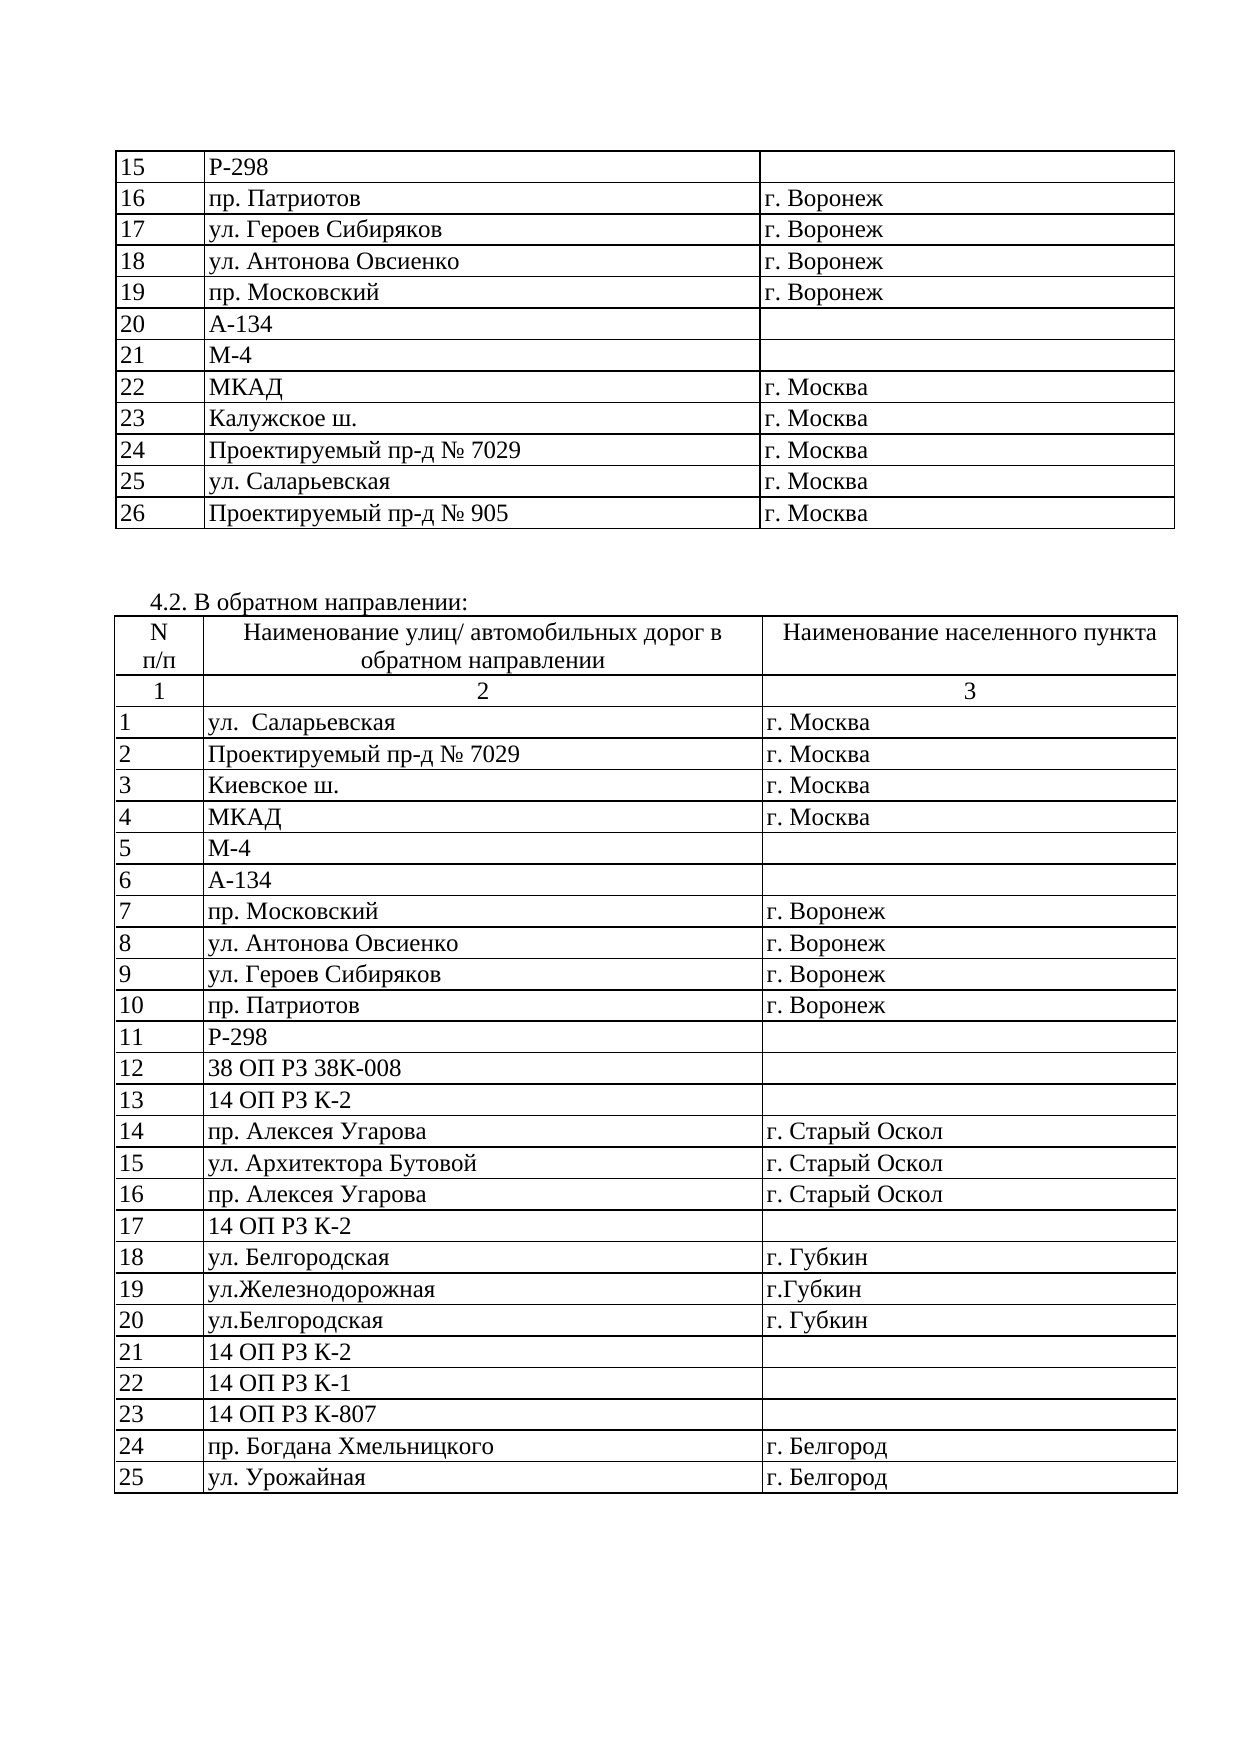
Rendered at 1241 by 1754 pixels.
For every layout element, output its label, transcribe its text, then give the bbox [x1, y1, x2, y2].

table_cell ул. Антонова Овсиенко [205, 246, 759, 276]
table_cell г. Воронеж [761, 215, 1174, 244]
table_cell г. Москва [763, 706, 1177, 737]
table_cell 23 [115, 1399, 203, 1429]
table_cell г. Москва [763, 769, 1177, 800]
table_cell ул. Архитектора Бутовой [204, 1148, 762, 1178]
table_cell Р-298 [204, 1022, 762, 1052]
table_cell г. Старый Оскол [763, 1178, 1177, 1209]
table_cell [763, 1209, 1177, 1241]
table_cell 26 [117, 498, 204, 527]
table_cell г. Белгород [763, 1461, 1177, 1492]
table_cell ул. Белгородская [204, 1242, 762, 1272]
table_cell [763, 863, 1177, 894]
table_cell г. Воронеж [763, 989, 1177, 1020]
table_cell пр. Алексея Угарова [204, 1179, 762, 1209]
table_cell г. Воронеж [761, 183, 1174, 213]
table_cell ул. Саларьевская [205, 466, 759, 496]
table_cell 2 [204, 676, 762, 706]
table_cell [763, 1020, 1177, 1052]
table_cell [763, 1052, 1177, 1083]
table_cell 4 [115, 801, 203, 832]
table_header Наименование улиц/ автомобильных дорог в обратном направлении [204, 617, 762, 674]
table_cell 20 [115, 1305, 203, 1335]
text 4.2. В обратном направлении: [150, 587, 1090, 615]
table_cell 11 [115, 1021, 203, 1052]
table_cell 14 ОП РЗ К-807 [204, 1400, 762, 1429]
table_cell г. Белгород [763, 1429, 1177, 1461]
table_cell [763, 1366, 1177, 1398]
table_cell 18 [115, 1242, 203, 1272]
table_cell г. Старый Оскол [763, 1115, 1177, 1146]
table_cell 14 [115, 1116, 203, 1146]
table_cell 25 [117, 466, 204, 496]
table_cell 9 [115, 959, 203, 989]
table_cell Калужское ш. [205, 403, 759, 433]
table_cell 22 [117, 372, 204, 402]
table_cell [763, 1083, 1177, 1115]
table_cell г. Москва [763, 737, 1177, 769]
table_cell г. Губкин [763, 1304, 1177, 1335]
table_cell г. Москва [761, 435, 1174, 464]
table_cell ул. Антонова Овсиенко [204, 928, 762, 957]
table_cell 38 ОП РЗ 38К-008 [204, 1053, 762, 1083]
table_cell пр. Алексея Угарова [204, 1116, 762, 1146]
table_cell 17 [117, 215, 204, 244]
table_cell [763, 1398, 1177, 1429]
table_cell [763, 1335, 1177, 1366]
table_cell 3 [763, 674, 1177, 706]
table_cell 8 [115, 927, 203, 957]
table_cell 16 [115, 1179, 203, 1209]
table_cell ул.Белгородская [204, 1305, 762, 1335]
table_cell [761, 340, 1174, 370]
table_cell ул. Урожайная [204, 1462, 762, 1492]
table_cell ул. Саларьевская [204, 707, 762, 737]
table_cell [763, 832, 1177, 863]
table_cell М-4 [204, 833, 762, 863]
table_cell 14 ОП РЗ К-2 [204, 1337, 762, 1366]
table_cell г. Воронеж [763, 958, 1177, 989]
table_cell пр. Богдана Хмельницкого [204, 1431, 762, 1461]
table_cell 15 [115, 1147, 203, 1178]
table_cell 12 [115, 1053, 203, 1083]
table_cell 25 [115, 1462, 203, 1492]
table_cell 15 [117, 152, 204, 181]
table_cell 14 ОП РЗ К-1 [204, 1368, 762, 1398]
table_cell 17 [115, 1210, 203, 1241]
table_cell Проектируемый пр-д № 7029 [204, 739, 762, 769]
table_cell 24 [117, 435, 204, 464]
table_cell г. Воронеж [761, 246, 1174, 276]
table_cell [761, 152, 1174, 181]
table_cell 23 [117, 403, 204, 433]
table_cell ул.Железнодорожная [204, 1274, 762, 1303]
table_cell 16 [117, 183, 204, 213]
table_cell 14 ОП РЗ К-2 [204, 1085, 762, 1115]
table_cell 3 [115, 770, 203, 800]
table_cell 10 [115, 990, 203, 1020]
table_header N п/п [115, 617, 203, 674]
table_cell пр. Московский [205, 277, 759, 307]
table_cell 6 [115, 864, 203, 894]
table_cell 7 [115, 896, 203, 926]
table_cell г.Губкин [763, 1272, 1177, 1303]
table_cell 24 [115, 1430, 203, 1461]
table_cell А-134 [204, 865, 762, 894]
table_cell ул. Героев Сибиряков [205, 215, 759, 244]
table_cell 19 [117, 277, 204, 307]
table_cell г. Воронеж [763, 895, 1177, 926]
table_cell Киевское ш. [204, 770, 762, 800]
table_cell М-4 [205, 340, 759, 370]
table_cell 18 [117, 246, 204, 276]
table_cell Проектируемый пр-д № 7029 [205, 435, 759, 464]
table_cell [761, 309, 1174, 339]
table_cell г. Москва [761, 372, 1174, 402]
table_cell 2 [115, 738, 203, 769]
table_cell Р-298 [205, 152, 759, 181]
table_cell ул. Героев Сибиряков [204, 959, 762, 989]
table_cell 21 [115, 1336, 203, 1366]
table_cell 21 [117, 340, 204, 370]
table_cell пр. Патриотов [204, 991, 762, 1020]
table_cell г. Старый Оскол [763, 1146, 1177, 1178]
table_cell г. Губкин [763, 1241, 1177, 1272]
table_cell 5 [115, 833, 203, 863]
table_cell МКАД [204, 802, 762, 832]
table_header Наименование населенного пункта [763, 617, 1177, 674]
table_cell г. Москва [761, 498, 1174, 527]
table_cell г. Москва [761, 466, 1174, 496]
table_cell г. Москва [761, 403, 1174, 433]
table_cell МКАД [205, 372, 759, 402]
table_cell 1 [115, 675, 203, 706]
table_cell А-134 [205, 309, 759, 339]
table_cell Проектируемый пр-д № 905 [205, 498, 759, 527]
table_cell 1 [115, 707, 203, 737]
table_cell г. Воронеж [763, 926, 1177, 957]
table_cell 19 [115, 1273, 203, 1303]
table_cell г. Москва [763, 800, 1177, 832]
table_cell 20 [117, 309, 204, 339]
table_cell г. Воронеж [761, 277, 1174, 307]
table_cell 22 [115, 1368, 203, 1398]
table_cell 13 [115, 1084, 203, 1115]
table_cell 14 ОП РЗ К-2 [204, 1211, 762, 1241]
table_cell пр. Московский [204, 896, 762, 926]
table_cell пр. Патриотов [205, 183, 759, 213]
